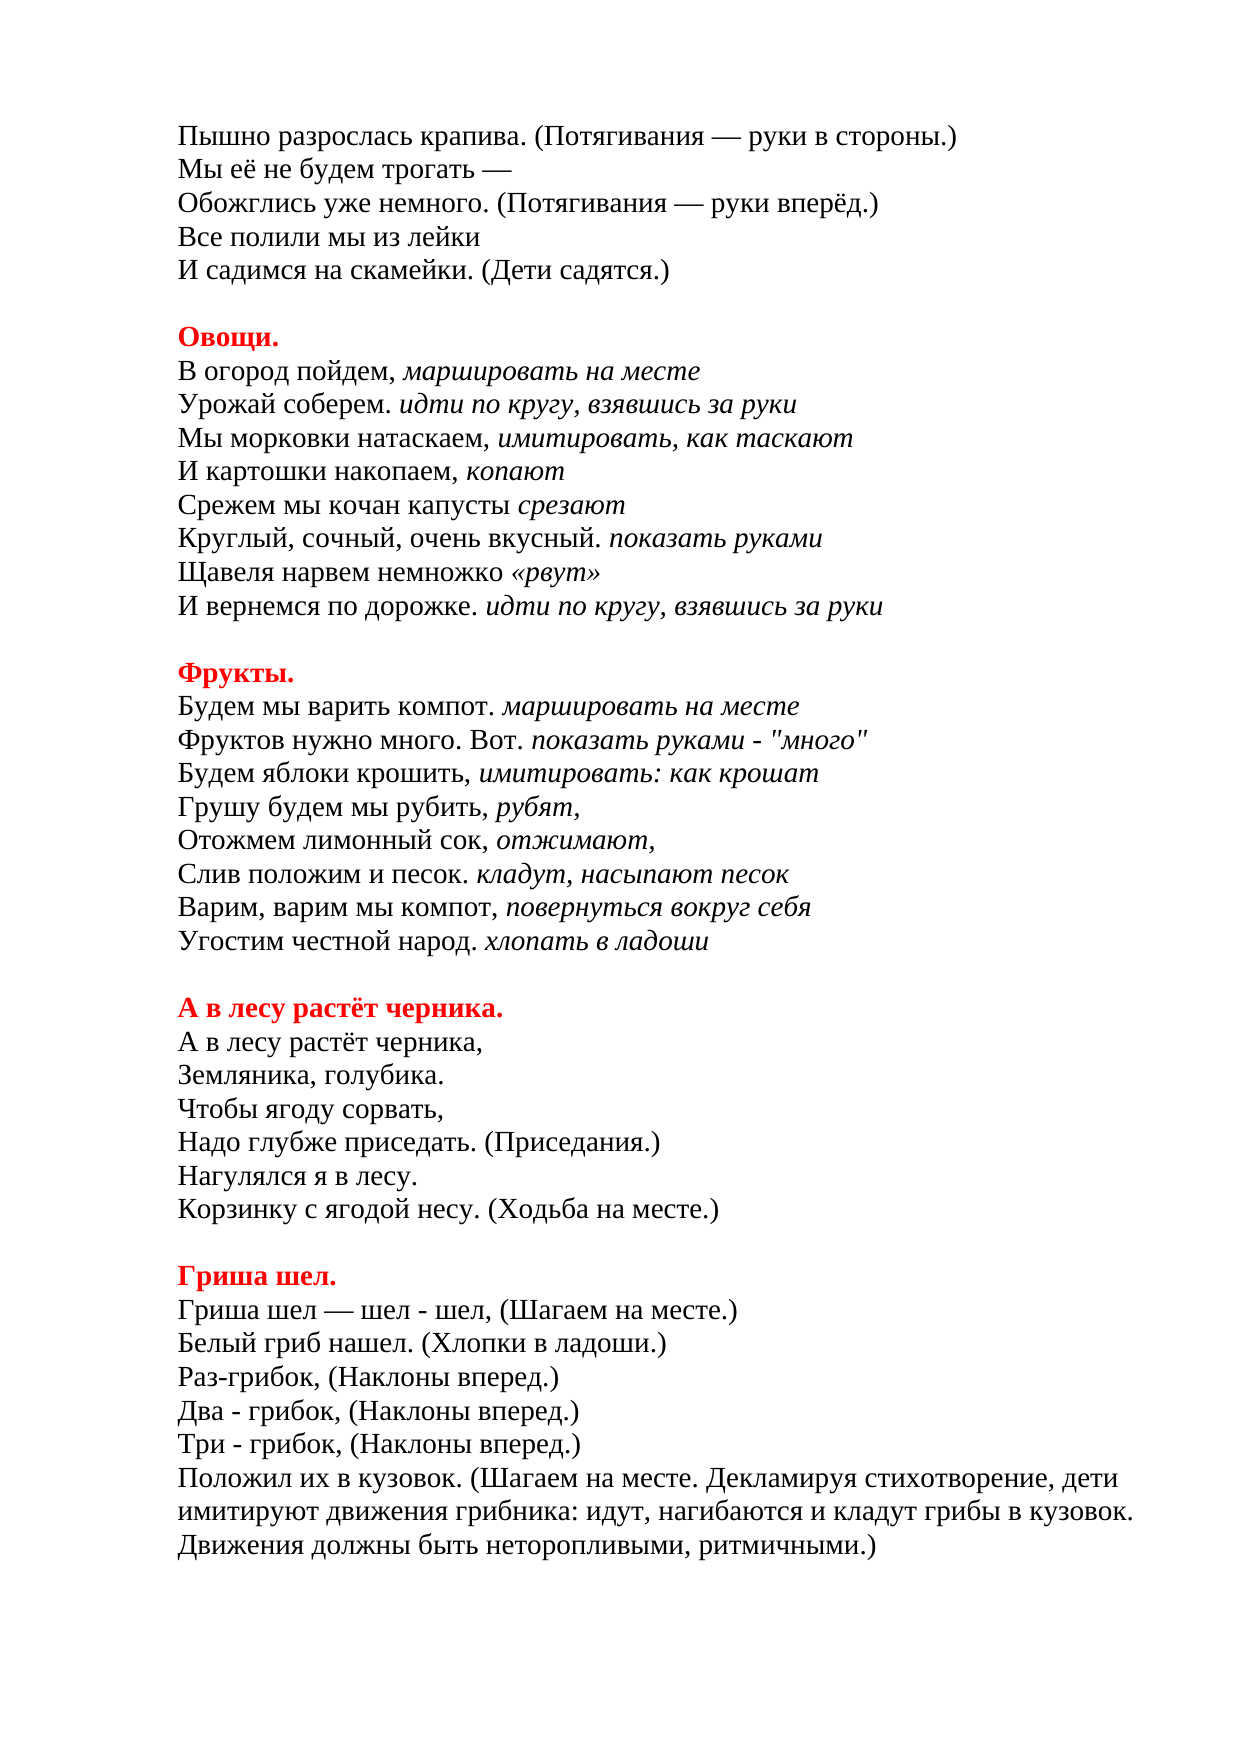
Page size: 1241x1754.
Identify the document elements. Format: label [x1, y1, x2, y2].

text [177, 118, 1152, 1588]
